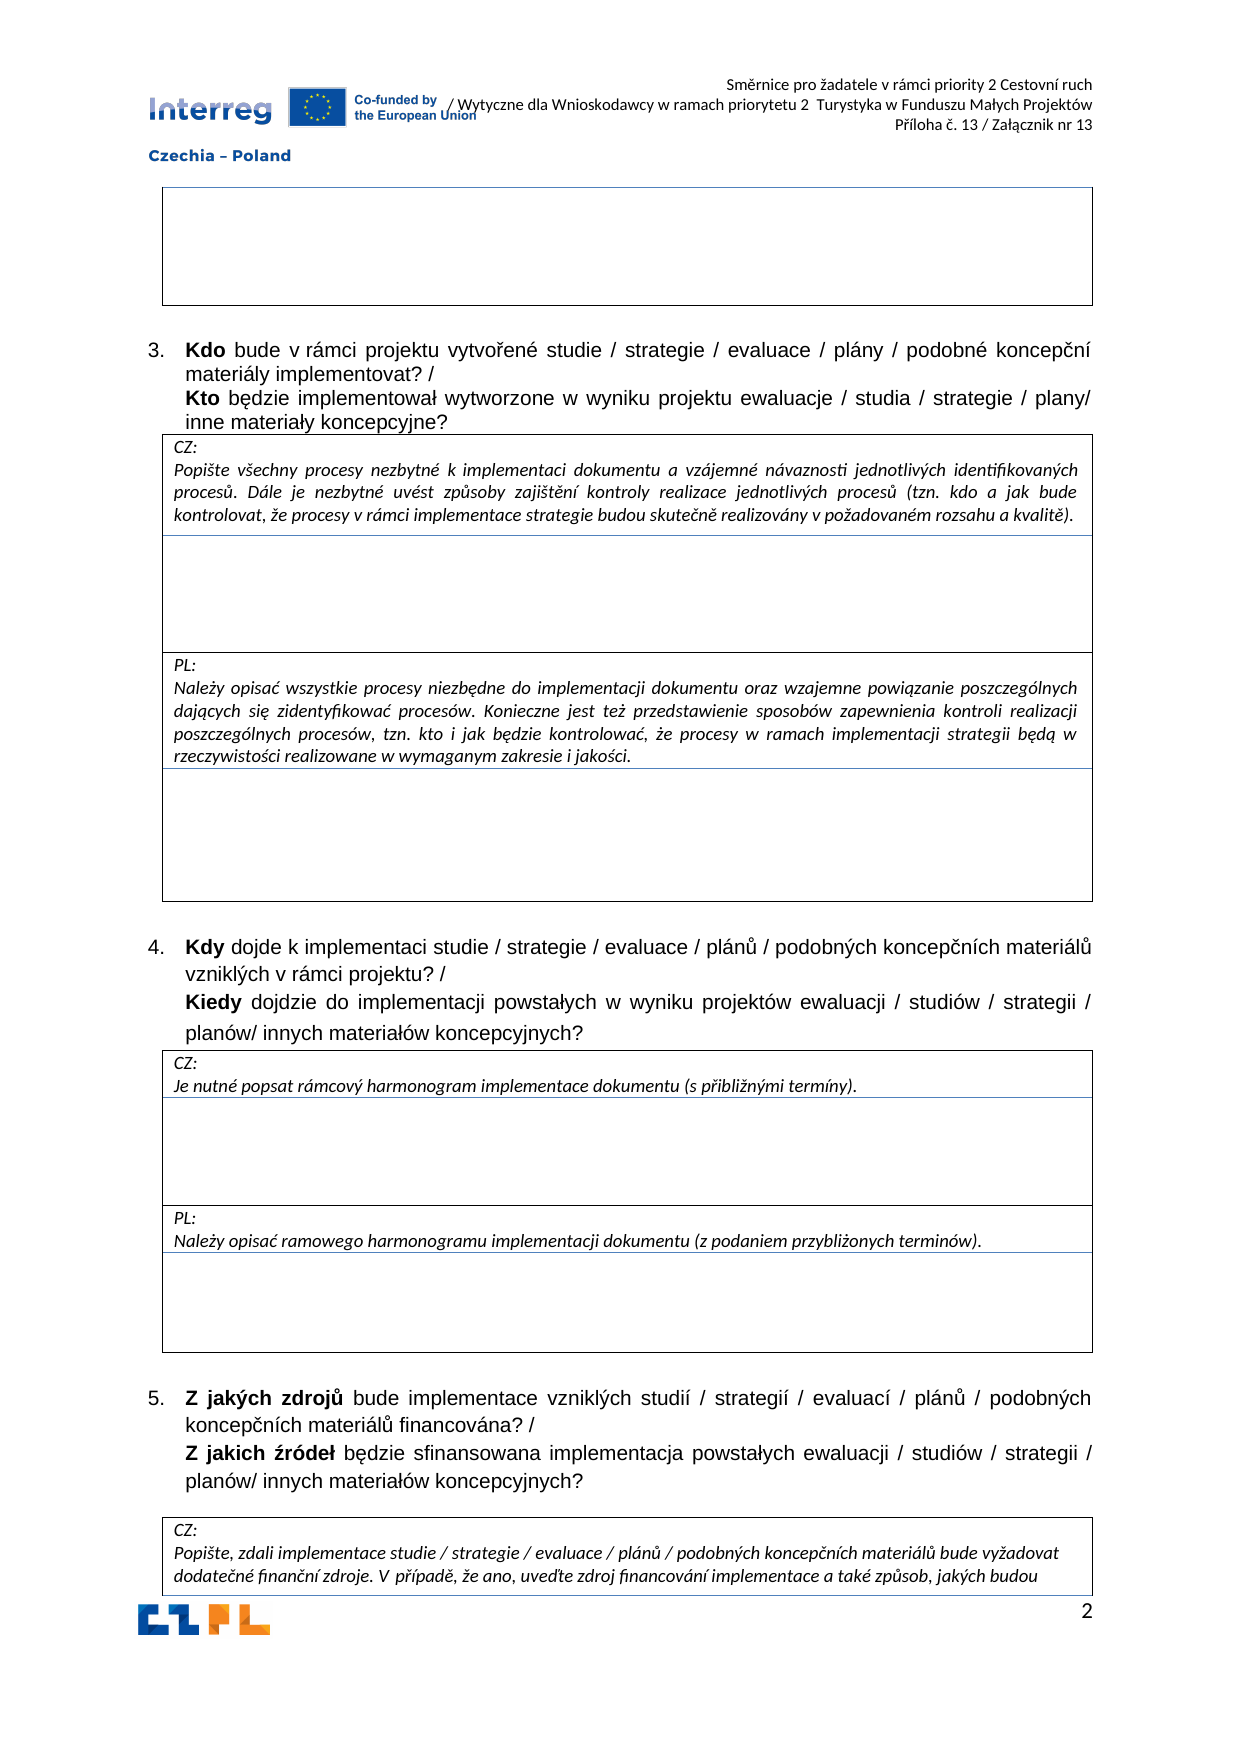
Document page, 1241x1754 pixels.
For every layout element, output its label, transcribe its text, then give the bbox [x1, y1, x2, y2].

table_cell PL: Należy opisać wszystkie procesy niezbędne do implementacji dokumentu oraz wzajemne powiązanie poszczególnych dających się zidentyfikować procesów. Konieczne jest też przedstawienie sposobów zapewnienia kontroli realizacji poszczególnych procesów, tzn. kto i jak będzie kontrolować, że procesy w ramach implementacji strategii będą w rzeczywistości realizowane w wymaganym zakresie i jakości. [163, 653, 1092, 767]
table_cell [163, 769, 1092, 901]
table_cell [163, 536, 1092, 652]
table_header CZ: Je nutné popsat rámcový harmonogram implementace dokumentu (s přibližnými termíny). [163, 1051, 1092, 1097]
table_cell [163, 188, 1092, 305]
table_cell [163, 1098, 1092, 1205]
list Z jakich źródeł będzie sfinansowana implementacja powstałych ewaluacji / studiów / strategii / planów/ innych materiałów koncepcyjnych? [185, 1441, 1093, 1492]
table_cell [163, 1253, 1092, 1352]
list Kiedy dojdzie do implementacji powstałych w wyniku projektów ewaluacji / studiów / strategii / planów/ innych materiałów koncepcyjnych? [185, 990, 1093, 1046]
picture [134, 1601, 273, 1639]
picture [147, 85, 479, 165]
list Kto będzie implementował wytworzone w wyniku projektu ewaluacje / studia / strategie / plany/ inne materiały koncepcyjne? [185, 386, 1093, 434]
table_cell PL: Należy opisać ramowego harmonogramu implementacji dokumentu (z podaniem przybliżonych terminów). [163, 1206, 1092, 1252]
list Kdy dojde k implementaci studie / strategie / evaluace / plánů / podobných koncepčních materiálů vzniklých v rámci projektu? / [148, 934, 1093, 986]
list Kdo bude v rámci projektu vytvořené studie / strategie / evaluace / plány / podobné koncepční materiály implementovat? / [148, 338, 1093, 386]
table_header CZ: Popište všechny procesy nezbytné k implementaci dokumentu a vzájemné návaznosti jednotlivých identifikovaných procesů. Dále je nezbytné uvést způsoby zajištění kontroly realizace jednotlivých procesů (tzn. kdo a jak bude kontrolovat, že procesy v rámci implementace strategie budou skutečně realizovány v požadovaném rozsahu a kvalitě). [163, 435, 1092, 535]
list Z jakých zdrojů bude implementace vzniklých studií / strategií / evaluací / plánů / podobných koncepčních materiálů financována? / [148, 1385, 1093, 1437]
